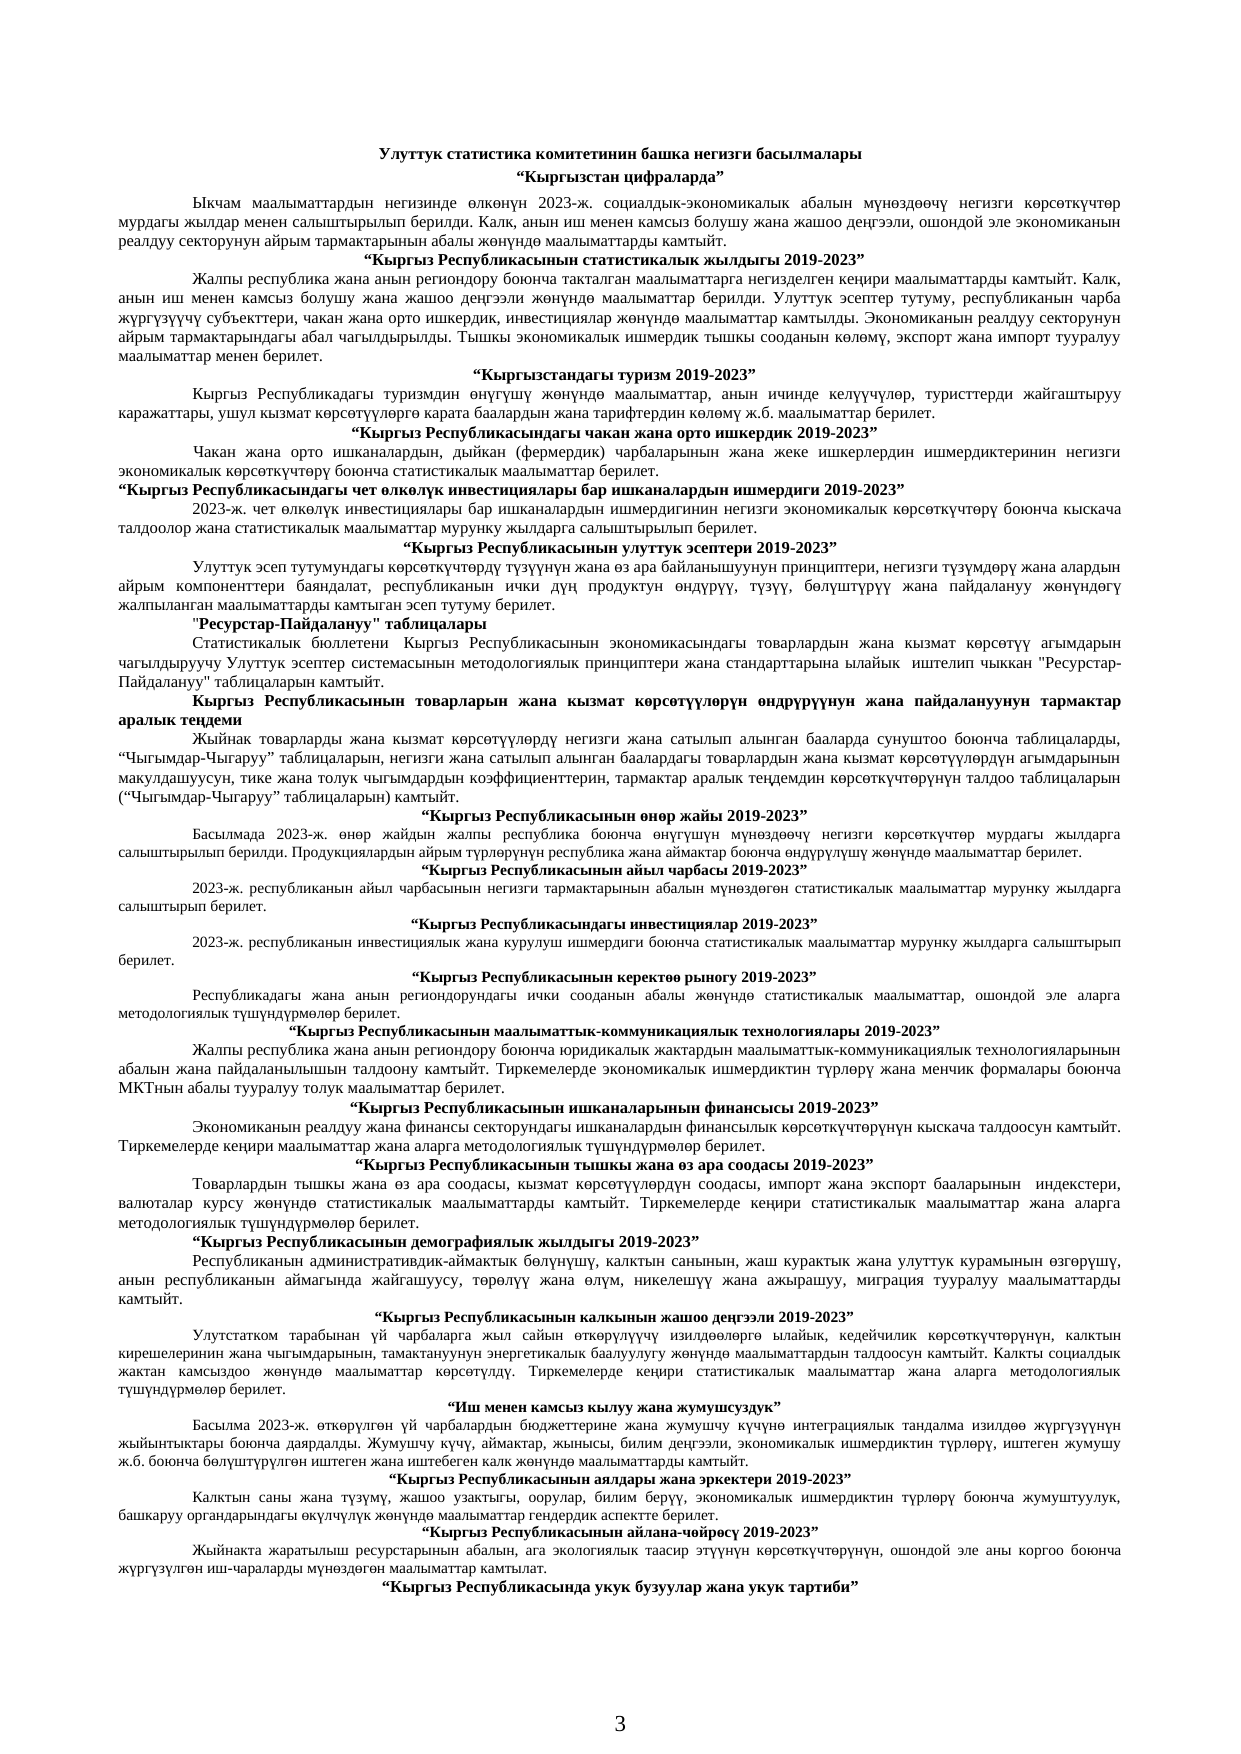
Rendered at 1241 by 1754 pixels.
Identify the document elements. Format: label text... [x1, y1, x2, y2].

subtitle “Кыргыз Республикасынын калкынын жашоо деңгээли 2019-2023” [106, 1308, 1122, 1326]
text Статистикалык бюллетени Кыргыз Республикасынын экономикасындагы товарлардын жана кызмат көрсөтүү агымдарын чагылдыруучу Улуттук эсептер системасынын методологиялык принциптери жана стандарттарына ылайык иштелип чыккан "Ресурстар-Пайдалануу" таблицаларын камтыйт. [118, 633, 1122, 691]
text Басылма 2023-ж. өткөрүлгөн үй чарбалардын бюджеттерине жана жумушчу күчүнө интеграциялык тандалма изилдөө жүргүзүүнүн жыйынтыктары боюнча даярдалды. Жумушчу күчү, аймактар, жынысы, билим деңгээли, экономикалык ишмердиктин түрлөрү, иштеген жумушу ж.б. боюнча бөлүштүрүлгөн иштеген жана иштебеген калк жөнүндө маалыматтарды камтыйт. [118, 1416, 1122, 1469]
subtitle “Кыргыз Республикасындагы инвестициялар 2019-2023” [106, 914, 1122, 932]
text Ыкчам маалыматтардын негизинде өлкөнүн 2023-ж. социалдык-экономикалык абалын мүнөздөөчү негизги көрсөткүчтөр мурдагы жылдар менен салыштырылып берилди. Калк, анын иш менен камсыз болушу жана жашоо деңгээли, ошондой эле экономиканын реалдуу секторунун айрым тармактарынын абалы жөнүндө маалыматтарды камтыйт. [118, 192, 1122, 250]
text 2023-ж. республиканын айыл чарбасынын негизги тармактарынын абалын мүнөздөгөн статистикалык маалыматтар мурунку жылдарга салыштырып берилет. [118, 879, 1122, 914]
text Жалпы республика жана анын региондору боюнча такталган маалыматтарга негизделген кеңири маалыматтарды камтыйт. Калк, анын иш менен камсыз болушу жана жашоо деңгээли жөнүндө маалыматтар берилди. Улуттук эсептер тутуму, республиканын чарба жүргүзүүчү субъекттери, чакан жана орто ишкердик, инвестициялар жөнүндө маалыматтар камтылды. Экономиканын реалдуу секторунун айрым тармактарындагы абал чагылдырылды. Тышкы экономикалык ишмердик тышкы сооданын көлөмү, экспорт жана импорт тууралуу маалыматтар менен берилет. [118, 269, 1122, 365]
subtitle Улуттук статистика комитетинин башка негизги басылмалары [118, 144, 1122, 163]
text Республикадагы жана анын региондорундагы ички сооданын абалы жөнүндө статистикалык маалыматтар, ошондой эле аларга методологиялык түшүндүрмөлөр берилет. [118, 986, 1122, 1022]
text 2023-ж. чет өлкөлүк инвестициялары бар ишканалардын ишмердигинин негизги экономикалык көрсөткүчтөрү боюнча кыскача талдоолор жана статистикалык маалыматтар мурунку жылдарга салыштырылып берилет. [118, 499, 1122, 537]
subtitle “Кыргыз Республикасынын аялдары жана эркектери 2019-2023” [118, 1469, 1122, 1487]
subtitle “Кыргыз Республикасынын тышкы жана өз ара соодасы 2019-2023” [106, 1155, 1122, 1174]
subtitle “Кыргыз Республикасынын өнөр жайы 2019-2023” [106, 806, 1122, 825]
text Улутстатком тарабынан үй чарбаларга жыл сайын өткөрүлүүчү изилдөөлөргө ылайык, кедейчилик көрсөткүчтөрүнүн, калктын кирешелеринин жана чыгымдарынын, тамактануунун энергетикалык баалуулугу жөнүндө маалыматтардын талдоосун камтыйт. Калкты социалдык жактан камсыздоо жөнүндө маалыматтар көрсөтүлдү. Тиркемелерде кеңири статистикалык маалыматтар жана аларга методологиялык түшүндүрмөлөр берилет. [118, 1326, 1122, 1398]
subtitle “Кыргызстандагы туризм 2019-2023” [106, 365, 1122, 384]
subtitle “Кыргыз Республикасынын айыл чарбасы 2019-2023” [106, 861, 1122, 879]
subtitle “Кыргыз Республикасындагы чакан жана орто ишкердик 2019-2023” [106, 422, 1122, 442]
text Улуттук эсеп тутумундагы көрсөткүчтөрдү түзүүнүн жана өз ара байланышуунун принциптери, негизги түзүмдөрү жана алардын айрым компоненттери баяндалат, республиканын ички дүң продуктун өндүрүү, түзүү, бөлүштүрүү жана пайдалануу жөнүндөгү жалпыланган маалыматтарды камтыган эсеп тутуму берилет. [118, 557, 1122, 614]
text Кыргыз Республикасынын товарларын жана кызмат көрсөтүүлөрүн өндрүрүүнун жана пайдалануунун тармактар аралык теңдеми [118, 691, 1122, 729]
subtitle “Кыргыз Республикасынын айлана-чөйрөсү 2019-2023” [118, 1523, 1122, 1541]
text Басылмада 2023-ж. өнөр жайдын жалпы республика боюнча өнүгүшүн мүнөздөөчү негизги көрсөткүчтөр мурдагы жылдарга салыштырылып берилди. Продукциялардын айрым түрлөрүнүн республика жана аймактар боюнча өндүрүлүшү жөнүндө маалыматтар берилет. [118, 825, 1122, 861]
subtitle “Кыргыз Республикасындагы чет өлкөлүк инвестициялары бар ишканалардын ишмердиги 2019-2023” [118, 480, 1122, 499]
subtitle “Кыргыз Республикасынын ишканаларынын финансысы 2019-2023” [106, 1097, 1122, 1117]
subtitle “Кыргыз Республикасынын статистикалык жылдыгы 2019-2023” [106, 250, 1122, 269]
text Чакан жана орто ишканалардын, дыйкан (фермердик) чарбаларынын жана жеке ишкерлердин ишмердиктеринин негизги экономикалык көрсөткүчтөрү боюнча статистикалык маалыматтар берилет. [118, 442, 1122, 480]
text Калктын саны жана түзүмү, жашоо узактыгы, оорулар, билим берүү, экономикалык ишмердиктин түрлөрү боюнча жумуштуулук, башкаруу органдарындагы өкүлчүлүк жөнүндө маалыматтар гендердик аспектте берилет. [118, 1487, 1122, 1523]
text “Кыргыз Республикасынын демографиялык жылдыгы 2019-2023” [118, 1232, 1122, 1251]
text Экономиканын реалдуу жана финансы секторундагы ишканалардын финансылык көрсөткүчтөрүнүн кыскача талдоосун камтыйт. Тиркемелерде кеңири маалыматтар жана аларга методологиялык түшүндүрмөлөр берилет. [118, 1117, 1122, 1155]
subtitle “Иш менен камсыз кылуу жана жумушсуздук” [106, 1398, 1122, 1416]
text Товарлардын тышкы жана өз ара соодасы, кызмат көрсөтүүлөрдүн соодасы, импорт жана экспорт бааларынын индекстери, валюталар курсу жөнүндө статистикалык маалыматтарды камтыйт. Тиркемелерде кеңири статистикалык маалыматтар жана аларга методологиялык түшүндүрмөлөр берилет. [118, 1174, 1122, 1232]
text "Ресурстар-Пайдалануу" таблицалары [118, 614, 1122, 633]
text Жыйнак товарларды жана кызмат көрсөтүүлөрдү негизги жана сатылып алынган бааларда сунуштоо боюнча таблицаларды, “Чыгымдар-Чыгаруу” таблицаларын, негизги жана сатылып алынган баалардагы товарлардын жана кызмат көрсөтүүлөрдүн агымдарынын макулдашуусун, тике жана толук чыгымдардын коэффициенттерин, тармактар аралык теңдемдин көрсөткүчтөрүнүн талдоо таблицаларын (“Чыгымдар-Чыгаруу” таблицаларын) камтыйт. [118, 729, 1122, 806]
text Жыйнакта жаратылыш ресурстарынын абалын, ага экологиялык таасир этүүнүн көрсөткүчтөрүнүн, ошондой эле аны коргоо боюнча жүргүзүлгөн иш-чараларды мүнөздөгөн маалыматтар камтылат. [118, 1541, 1122, 1577]
text Кыргыз Республикадагы туризмдин өнүгүшү жөнүндө маалыматтар, анын ичинде келүүчүлөр, туристтерди жайгаштыруу каражаттары, ушул кызмат көрсөтүүлөргө карата баалардын жана тарифтердин көлөмү ж.б. маалыматтар берилет. [118, 384, 1122, 422]
subtitle “Кыргыз Республикасынын керектөө рыногу 2019-2023” [106, 968, 1122, 986]
subtitle “Кыргызстан цифраларда” [118, 167, 1122, 186]
subtitle “Кыргыз Республикасында укук бузуулар жана укук тартиби” [118, 1577, 1122, 1596]
text Республиканын административдик-аймактык бөлүнүшү, калктын санынын, жаш курактык жана улуттук курамынын өзгөрүшү, анын республиканын аймагында жайгашуусу, төрөлүү жана өлүм, никелешүү жана ажырашуу, миграция тууралуу маалыматтарды камтыйт. [118, 1251, 1122, 1308]
text Жалпы республика жана анын региондору боюнча юридикалык жактардын маалыматтык-коммуникациялык технологияларынын абалын жана пайдаланылышын талдоону камтыйт. Тиркемелерде экономикалык ишмердиктин түрлөрү жана менчик формалары боюнча МКТнын абалы тууралуу толук маалыматтар берилет. [118, 1040, 1122, 1097]
text 2023-ж. республиканын инвестициялык жана курулуш ишмердиги боюнча статистикалык маалыматтар мурунку жылдарга салыштырып берилет. [118, 932, 1122, 968]
subtitle “Кыргыз Республикасынын маалыматтык-коммуникациялык технологиялары 2019-2023” [106, 1022, 1122, 1040]
subtitle “Кыргыз Республикасынын улуттук эсептери 2019-2023” [118, 537, 1122, 557]
